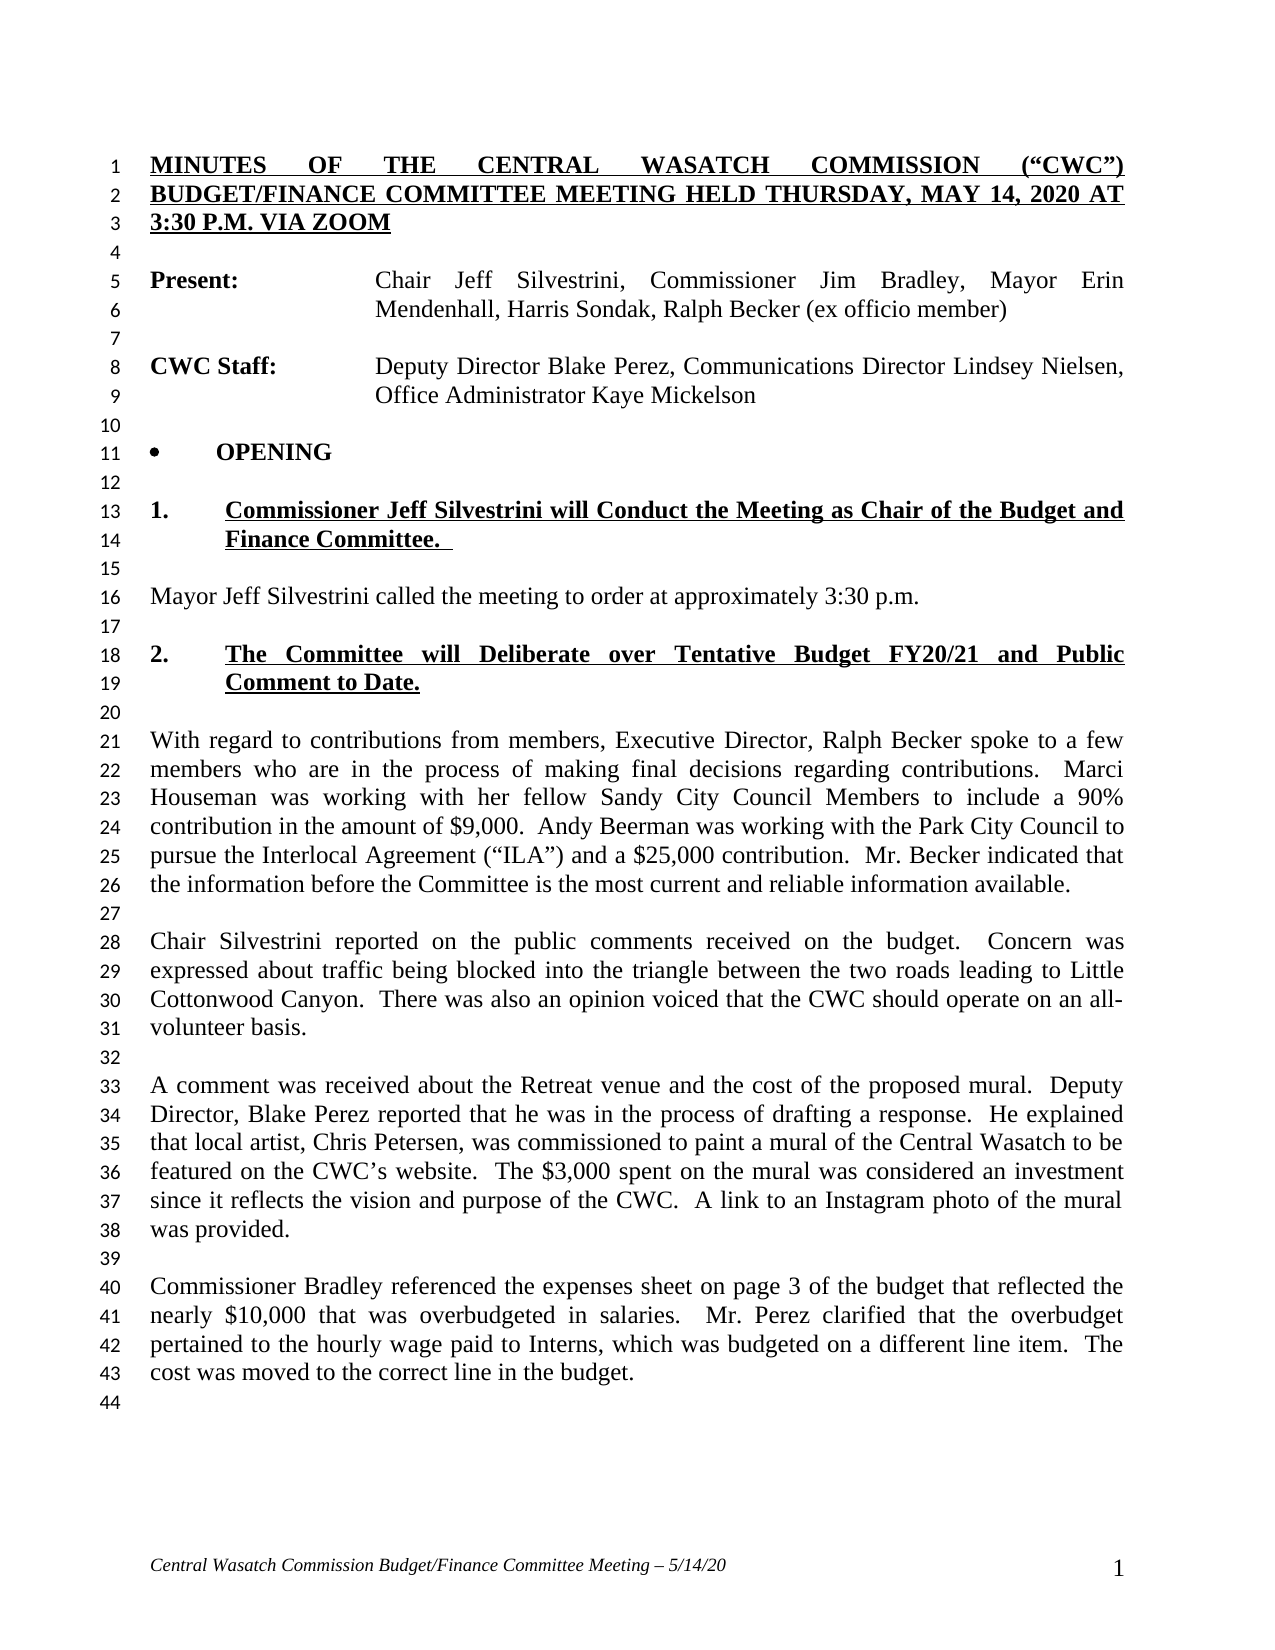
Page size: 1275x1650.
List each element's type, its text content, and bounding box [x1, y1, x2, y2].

text Chair Silvestrini reported on the public comments received on the budget. Concern was expressed about traffic being blocked into the triangle between the two roads leading to Little Cottonwood Canyon. There was also an opinion voiced that the CWC should operate on an all-volunteer basis. [150, 926, 1125, 1041]
text MINUTES OF THE CENTRAL WASATCH COMMISSION (“CWC”) BUDGET/FINANCE COMMITTEE MEETING HELD THURSDAY, MAY 14, 2020 AT 3:30 P.M. VIA ZOOM [150, 150, 1125, 175]
text With regard to contributions from members, Executive Director, Ralph Becker spoke to a few members who are in the process of making final decisions regarding contributions. Marci Houseman was working with her fellow Sandy City Council Members to include a 90% contribution in the amount of $9,000. Andy Beerman was working with the Park City Council to pursue the Interlocal Agreement (“ILA”) and a $25,000 contribution. Mr. Becker indicated that the information before the Committee is the most current and reliable information available. [150, 725, 1125, 897]
text CWC Staff: Deputy Director Blake Perez, Communications Director Lindsey Nielsen, Office Administrator Kaye Mickelson [150, 351, 1125, 409]
text MINUTES OF THE CENTRAL WASATCH COMMISSION (“CWC”) BUDGET/FINANCE COMMITTEE MEETING HELD THURSDAY, MAY 14, 2020 AT 3:30 P.M. VIA ZOOM [150, 205, 1125, 236]
text Commissioner Bradley referenced the expenses sheet on page 3 of the budget that reflected the nearly $10,000 that was overbudgeted in salaries. Mr. Perez clarified that the overbudget pertained to the hourly wage paid to Interns, which was budgeted on a different line item. The cost was moved to the correct line in the budget. [150, 1271, 1125, 1386]
list Commissioner Jeff Silvestrini will Conduct the Meeting as Chair of the Budget and Finance Committee. [150, 495, 1125, 552]
list OPENING [150, 437, 1125, 466]
text MINUTES OF THE CENTRAL WASATCH COMMISSION (“CWC”) BUDGET/FINANCE COMMITTEE MEETING HELD THURSDAY, MAY 14, 2020 AT 3:30 P.M. VIA ZOOM [150, 176, 1125, 204]
text A comment was received about the Retreat venue and the cost of the proposed mural. Deputy Director, Blake Perez reported that he was in the process of drafting a response. He explained that local artist, Chris Petersen, was commissioned to paint a mural of the Central Wasatch to be featured on the CWC’s website. The $3,000 spent on the mural was considered an investment since it reflects the vision and purpose of the CWC. A link to an Instagram photo of the mural was provided. [150, 1070, 1125, 1242]
list The Committee will Deliberate over Tentative Budget FY20/21 and Public Comment to Date. [150, 639, 1125, 696]
text Mayor Jeff Silvestrini called the meeting to order at approximately 3:30 p.m. [150, 581, 1125, 610]
text Present: Chair Jeff Silvestrini, Commissioner Jim Bradley, Mayor Erin Mendenhall, Harris Sondak, Ralph Becker (ex officio member) [150, 265, 1125, 322]
